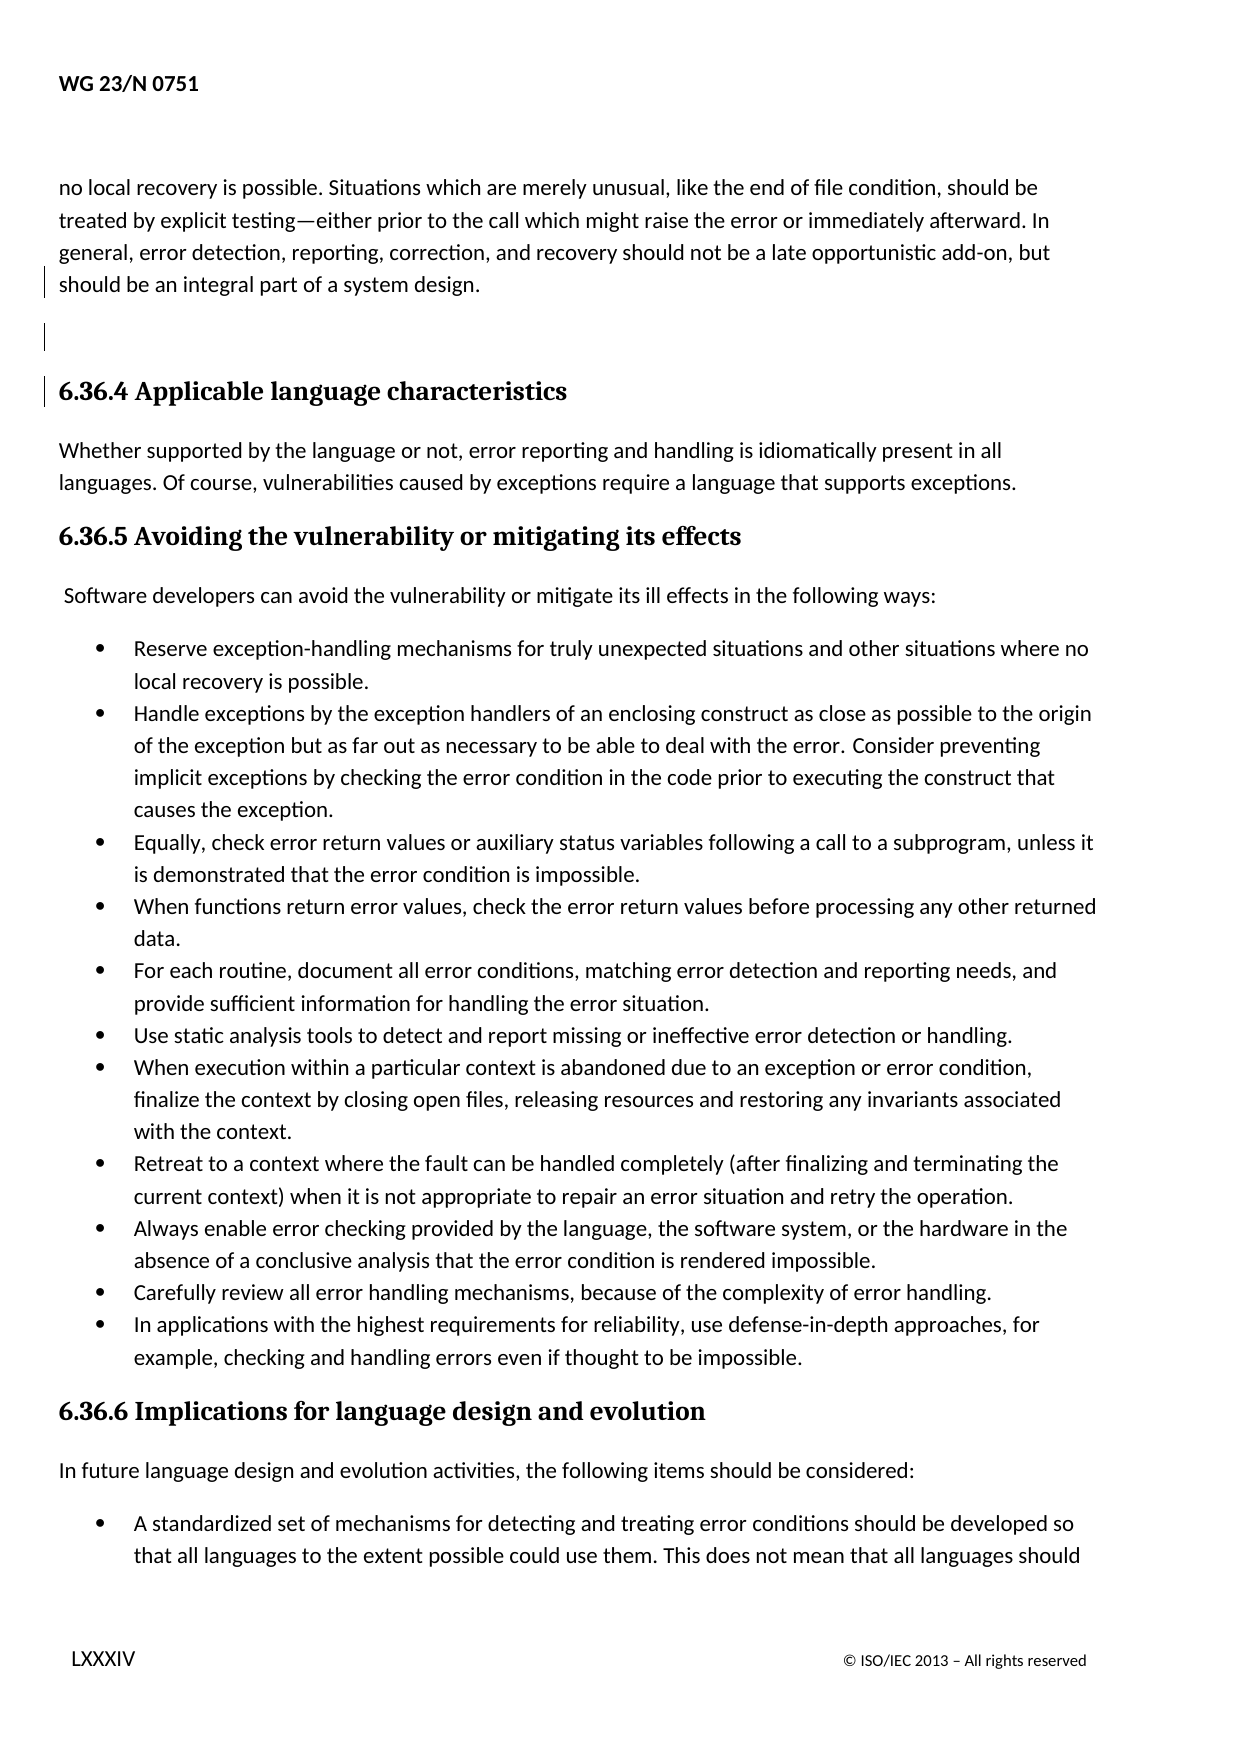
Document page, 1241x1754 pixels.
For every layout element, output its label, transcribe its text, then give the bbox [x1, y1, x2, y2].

list Use static analysis tools to detect and report missing or ineffective error detection or handling. [96, 1021, 1099, 1049]
text In future language design and evolution activities, the following items should be considered: [58, 1456, 1099, 1484]
list Carefully review all error handling mechanisms, because of the complexity of error handling. [96, 1278, 1099, 1306]
list Always enable error checking provided by the language, the software system, or the hardware in the absence of a conclusive analysis that the error condition is rendered impossible. [96, 1214, 1099, 1274]
list Reserve exception-handling mechanisms for truly unexpected situations and other situations where no local recovery is possible. [96, 634, 1099, 695]
list When execution within a particular context is abandoned due to an exception or error condition, finalize the context by closing open files, releasing resources and restoring any invariants associated with the context. [96, 1053, 1099, 1145]
subtitle 6.36.5 Avoiding the vulnerability or mitigating its effects [58, 521, 1099, 553]
text Whether supported by the language or not, error reporting and handling is idiomatically present in all languages. Of course, vulnerabilities caused by exceptions require a language that supports exceptions. [58, 436, 1099, 496]
text Software developers can avoid the vulnerability or mitigate its ill effects in the following ways: [58, 582, 1099, 609]
list In applications with the highest requirements for reliability, use defense-in-depth approaches, for example, checking and handling errors even if thought to be impossible. [96, 1311, 1099, 1371]
list When functions return error values, check the error return values before processing any other returned data. [96, 892, 1099, 952]
list Equally, check error return values or auxiliary status variables following a call to a subprogram, unless it is demonstrated that the error condition is impossible. [96, 828, 1099, 888]
subtitle 6.36.4 Applicable language characteristics [58, 376, 1099, 407]
list Retreat to a context where the fault can be handled completely (after finalizing and terminating the current context) when it is not appropriate to repair an error situation and retry the operation. [96, 1149, 1099, 1210]
list For each routine, document all error conditions, matching error detection and reporting needs, and provide sufficient information for handling the error situation. [96, 956, 1099, 1017]
subtitle 6.36.6 Implications for language design and evolution [58, 1396, 1099, 1427]
list Handle exceptions by the exception handlers of an enclosing construct as close as possible to the origin of the exception but as far out as necessary to be able to deal with the error. Consider preventing implicit exceptions by checking the error condition in the code prior to executing the construct that causes the exception. [96, 699, 1099, 823]
